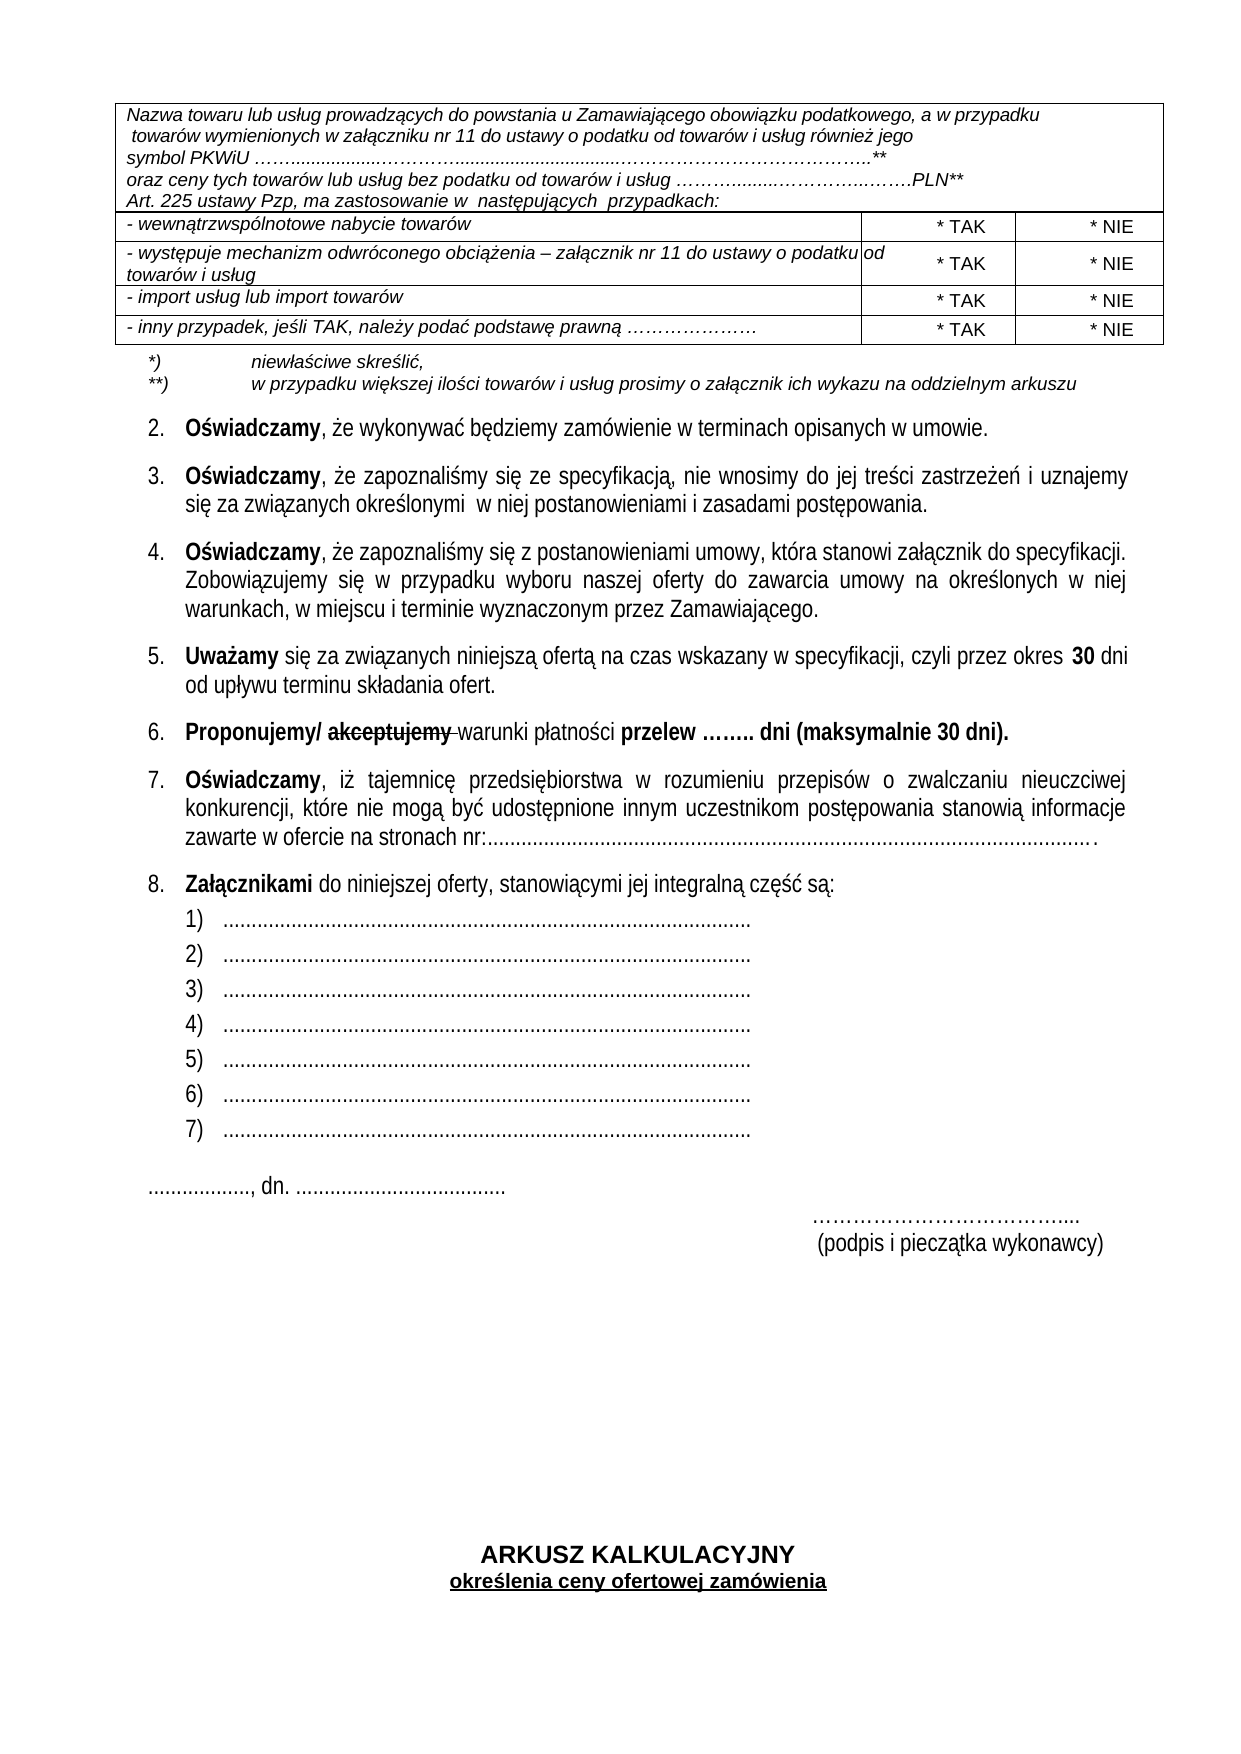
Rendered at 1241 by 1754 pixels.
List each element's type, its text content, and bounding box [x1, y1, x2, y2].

table_cell * NIE [1016, 316, 1163, 344]
list Oświadczamy, iż tajemnicę przedsiębiorstwa w rozumieniu przepisów o zwalczaniu nieuczciwej konkurencji, które nie mogą być udostępnione innym uczestnikom postępowania stanowią informacje zawarte w ofercie na stronach nr: . [148, 765, 1128, 851]
text określenia ceny ofertowej zamówienia [148, 1568, 1128, 1592]
list ............................................................................................. [185, 904, 1128, 933]
list ............................................................................................. [185, 1009, 1128, 1038]
text ARKUSZ KALKULACYJNY [148, 1540, 1128, 1568]
list ............................................................................................. [185, 939, 1128, 968]
table_cell * NIE [1016, 286, 1163, 314]
list Oświadczamy, że zapoznaliśmy się z postanowieniami umowy, która stanowi załącznik do specyfikacji. Zobowiązujemy się w przypadku wyboru naszej oferty do zawarcia umowy na określonych w niej warunkach, w miejscu i terminie wyznaczonym przez Zamawiającego. [148, 537, 1128, 623]
table_cell - wewnątrzwspólnotowe nabycie towarów [116, 213, 861, 241]
list Oświadczamy, że zapoznaliśmy się ze specyfikacją, nie wnosimy do jej treści zastrzeżeń i uznajemy się za związanych określonymi w niej postanowieniami i zasadami postępowania. [148, 461, 1128, 518]
list Proponujemy/ akceptujemy warunki płatności przelew …….. dni (maksymalnie 30 dni). [148, 717, 1128, 746]
text *) niewłaściwe skreślić, [148, 351, 1172, 373]
table_cell * TAK [862, 213, 1015, 241]
table_cell * TAK [862, 286, 1015, 314]
table_cell * NIE [1016, 242, 1163, 285]
text (podpis i pieczątka wykonawcy) [738, 1228, 1128, 1257]
list Załącznikami do niniejszej oferty, stanowiącymi jej integralną część są: [148, 869, 1128, 898]
list ............................................................................................. [185, 1079, 1128, 1107]
text ……………………………….... [811, 1200, 1128, 1228]
table_cell * TAK [862, 242, 1015, 285]
table_cell * TAK [862, 316, 1015, 344]
list ............................................................................................. [185, 974, 1128, 1003]
table_cell - występuje mechanizm odwróconego obciążenia – załącznik nr 11 do ustawy o podatku od towarów i usług [116, 242, 861, 285]
table_cell - inny przypadek, jeśli TAK, należy podać podstawę prawną ………………… [116, 316, 861, 344]
table_cell - import usług lub import towarów [116, 286, 861, 314]
list ............................................................................................. [185, 1114, 1128, 1142]
list Uważamy się za związanych niniejszą ofertą na czas wskazany w specyfikacji, czyli przez okres 30 dni od upływu terminu składania ofert. [148, 641, 1128, 699]
text **) w przypadku większej ilości towarów i usług prosimy o załącznik ich wykazu na oddzielnym arkuszu [148, 373, 1172, 394]
list ............................................................................................. [185, 1044, 1128, 1073]
list Oświadczamy, że wykonywać będziemy zamówienie w terminach opisanych w umowie. [148, 413, 1128, 442]
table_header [116, 104, 1163, 211]
text .................., dn. ..................................... [148, 1171, 1128, 1200]
table_cell * NIE [1016, 213, 1163, 241]
